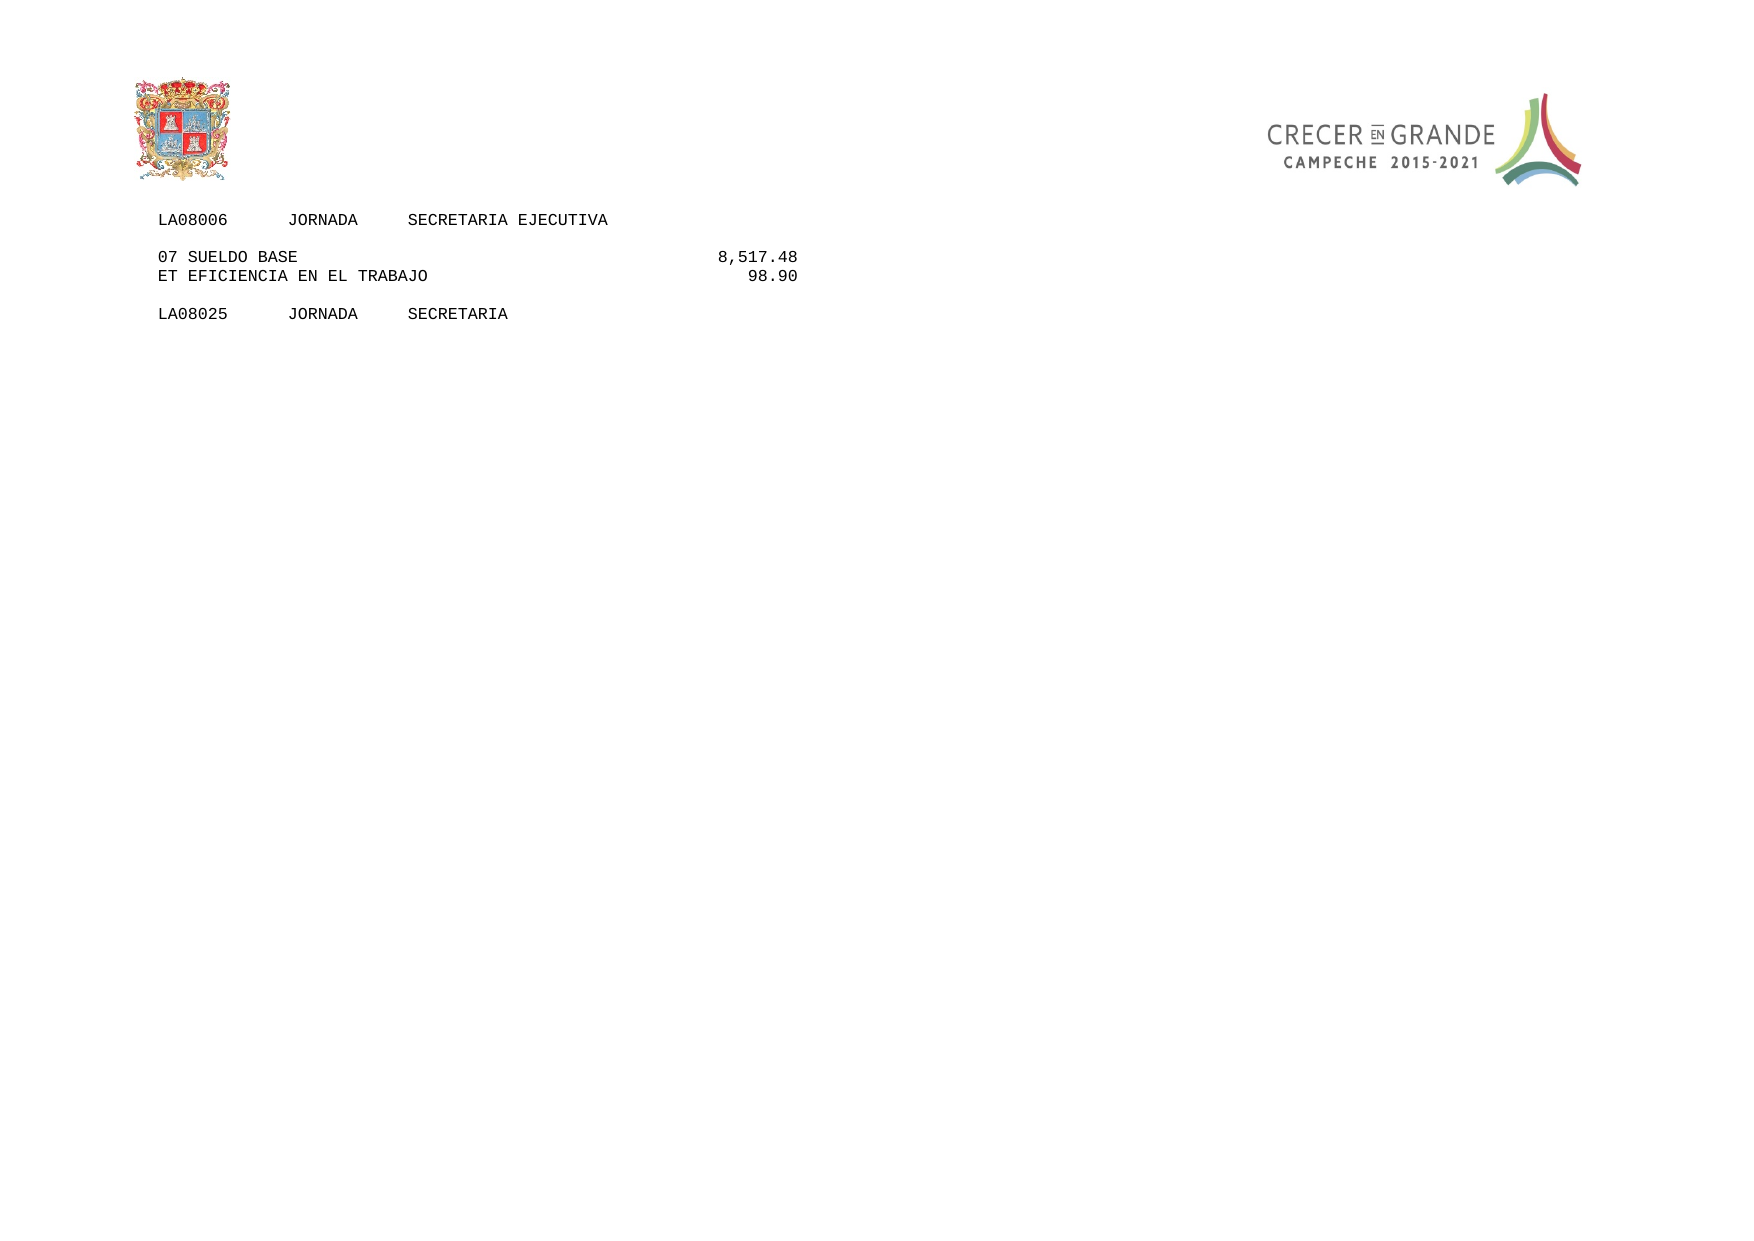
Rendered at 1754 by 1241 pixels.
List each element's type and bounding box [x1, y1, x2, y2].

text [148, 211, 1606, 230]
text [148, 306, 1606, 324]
picture [1262, 87, 1586, 190]
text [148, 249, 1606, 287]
picture [133, 77, 231, 181]
